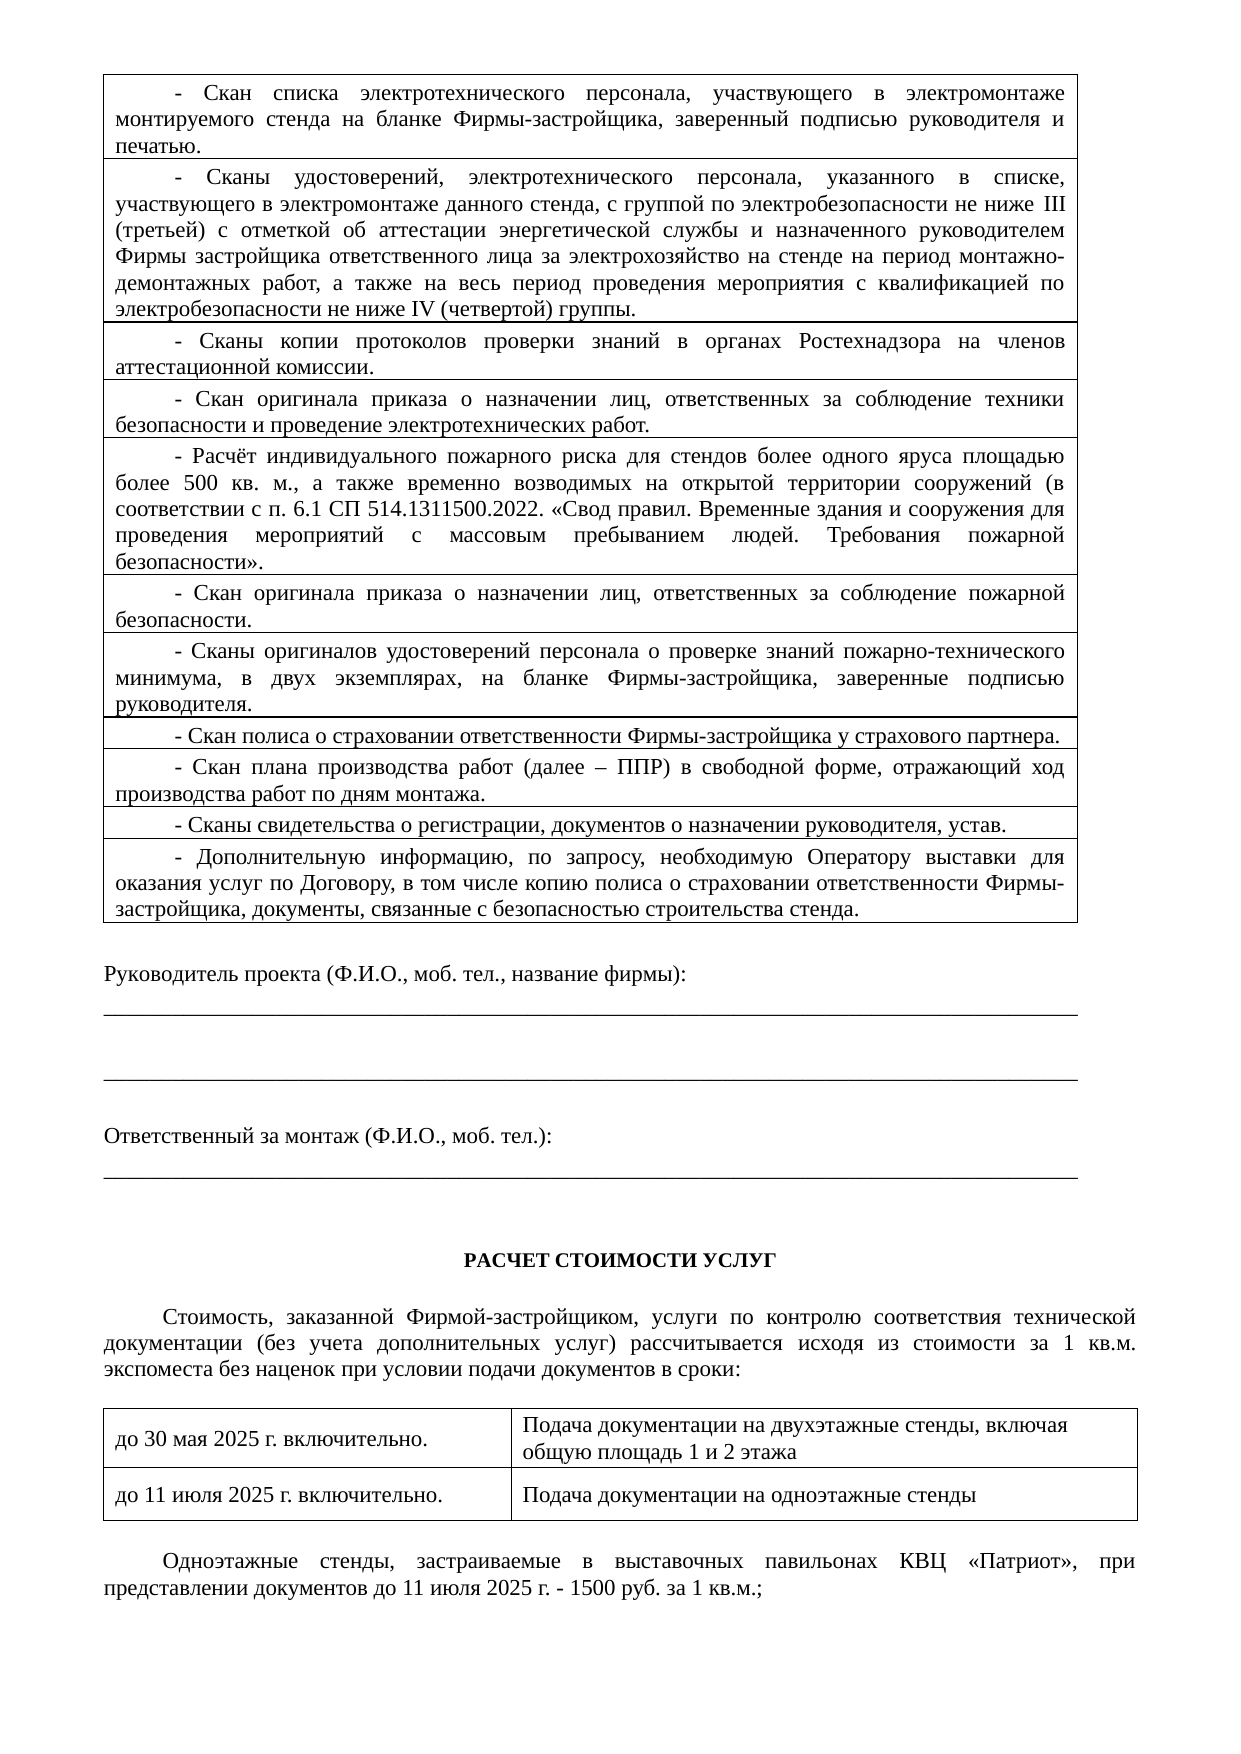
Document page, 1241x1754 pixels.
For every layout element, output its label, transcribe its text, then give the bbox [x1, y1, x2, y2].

table_cell - Сканы оригиналов удостоверений персонала о проверке знаний пожарно-технического минимума, в двух экземплярах, на бланке Фирмы-застройщика, заверенные подписью руководителя. [104, 633, 1077, 716]
text _____________________________________________________________________________________ [103, 1155, 1137, 1182]
text Одноэтажные стенды, застраиваемые в выставочных павильонах КВЦ «Патриот», при представлении документов до 11 июля 2025 г. - 1500 руб. за 1 кв.м.; [103, 1547, 1137, 1600]
table_cell до 11 июля 2025 г. включительно. [104, 1468, 511, 1520]
table_header Подача документации на двухэтажные стенды, включая общую площадь 1 и 2 этажа [512, 1409, 1137, 1467]
table_cell - Сканы удостоверений, электротехнического персонала, указанного в списке, участвующего в электромонтаже данного стенда, с группой по электробезопасности не ниже III (третьей) с отметкой об аттестации энергетической службы и назначенного руководителем Фирмы застройщика ответственного лица за электрохозяйство на стенде на период монтажно-демонтажных работ, а также на весь период проведения мероприятия с квалификацией по электробезопасности не ниже IV (четвертой) группы. [104, 159, 1077, 321]
table_cell - Скан плана производства работ (далее – ППР) в свободной форме, отражающий ход производства работ по дням монтажа. [104, 749, 1077, 806]
table_cell - Скан полиса о страховании ответственности Фирмы-застройщика у страхового партнера. [104, 718, 1077, 748]
table_cell - Дополнительную информацию, по запросу, необходимую Оператору выставки для оказания услуг по Договору, в том числе копию полиса о страховании ответственности Фирмы-застройщика, документы, связанные с безопасностью строительства стенда. [104, 839, 1077, 922]
text Стоимость, заказанной Фирмой-застройщиком, услуги по контролю соответствия технической документации (без учета дополнительных услуг) рассчитывается исходя из стоимости за 1 кв.м. экспоместа без наценок при условии подачи документов в сроки: [103, 1303, 1137, 1382]
text Ответственный за монтаж (Ф.И.О., моб. тел.): [103, 1123, 1137, 1149]
table_cell - Сканы свидетельства о регистрации, документов о назначении руководителя, устав. [104, 807, 1077, 837]
text Руководитель проекта (Ф.И.О., моб. тел., название фирмы): [103, 959, 1137, 986]
table_cell - Скан оригинала приказа о назначении лиц, ответственных за соблюдение пожарной безопасности. [104, 575, 1077, 632]
table_cell Подача документации на одноэтажные стенды [512, 1468, 1137, 1520]
table_cell - Расчёт индивидуального пожарного риска для стендов более одного яруса площадью более 500 кв. м., а также временно возводимых на открытой территории сооружений (в соответствии с п. 6.1 СП 514.1311500.2022. «Свод правил. Временные здания и сооружения для проведения мероприятий с массовым пребыванием людей. Требования пожарной безопасности». [104, 438, 1077, 574]
table_cell - Скан списка электротехнического персонала, участвующего в электромонтаже монтируемого стенда на бланке Фирмы-застройщика, заверенный подписью руководителя и печатью. [104, 75, 1077, 158]
text РАСЧЕТ СТОИМОСТИ УСЛУГ [103, 1248, 1137, 1272]
table_cell - Сканы копии протоколов проверки знаний в органах Ростехнадзора на членов аттестационной комиссии. [104, 323, 1077, 379]
text _____________________________________________________________________________________ [103, 992, 1137, 1018]
table_cell - Скан оригинала приказа о назначении лиц, ответственных за соблюдение техники безопасности и проведение электротехнических работ. [104, 380, 1077, 437]
table_header до 30 мая 2025 г. включительно. [104, 1409, 511, 1467]
text _____________________________________________________________________________________ [103, 1057, 1137, 1084]
